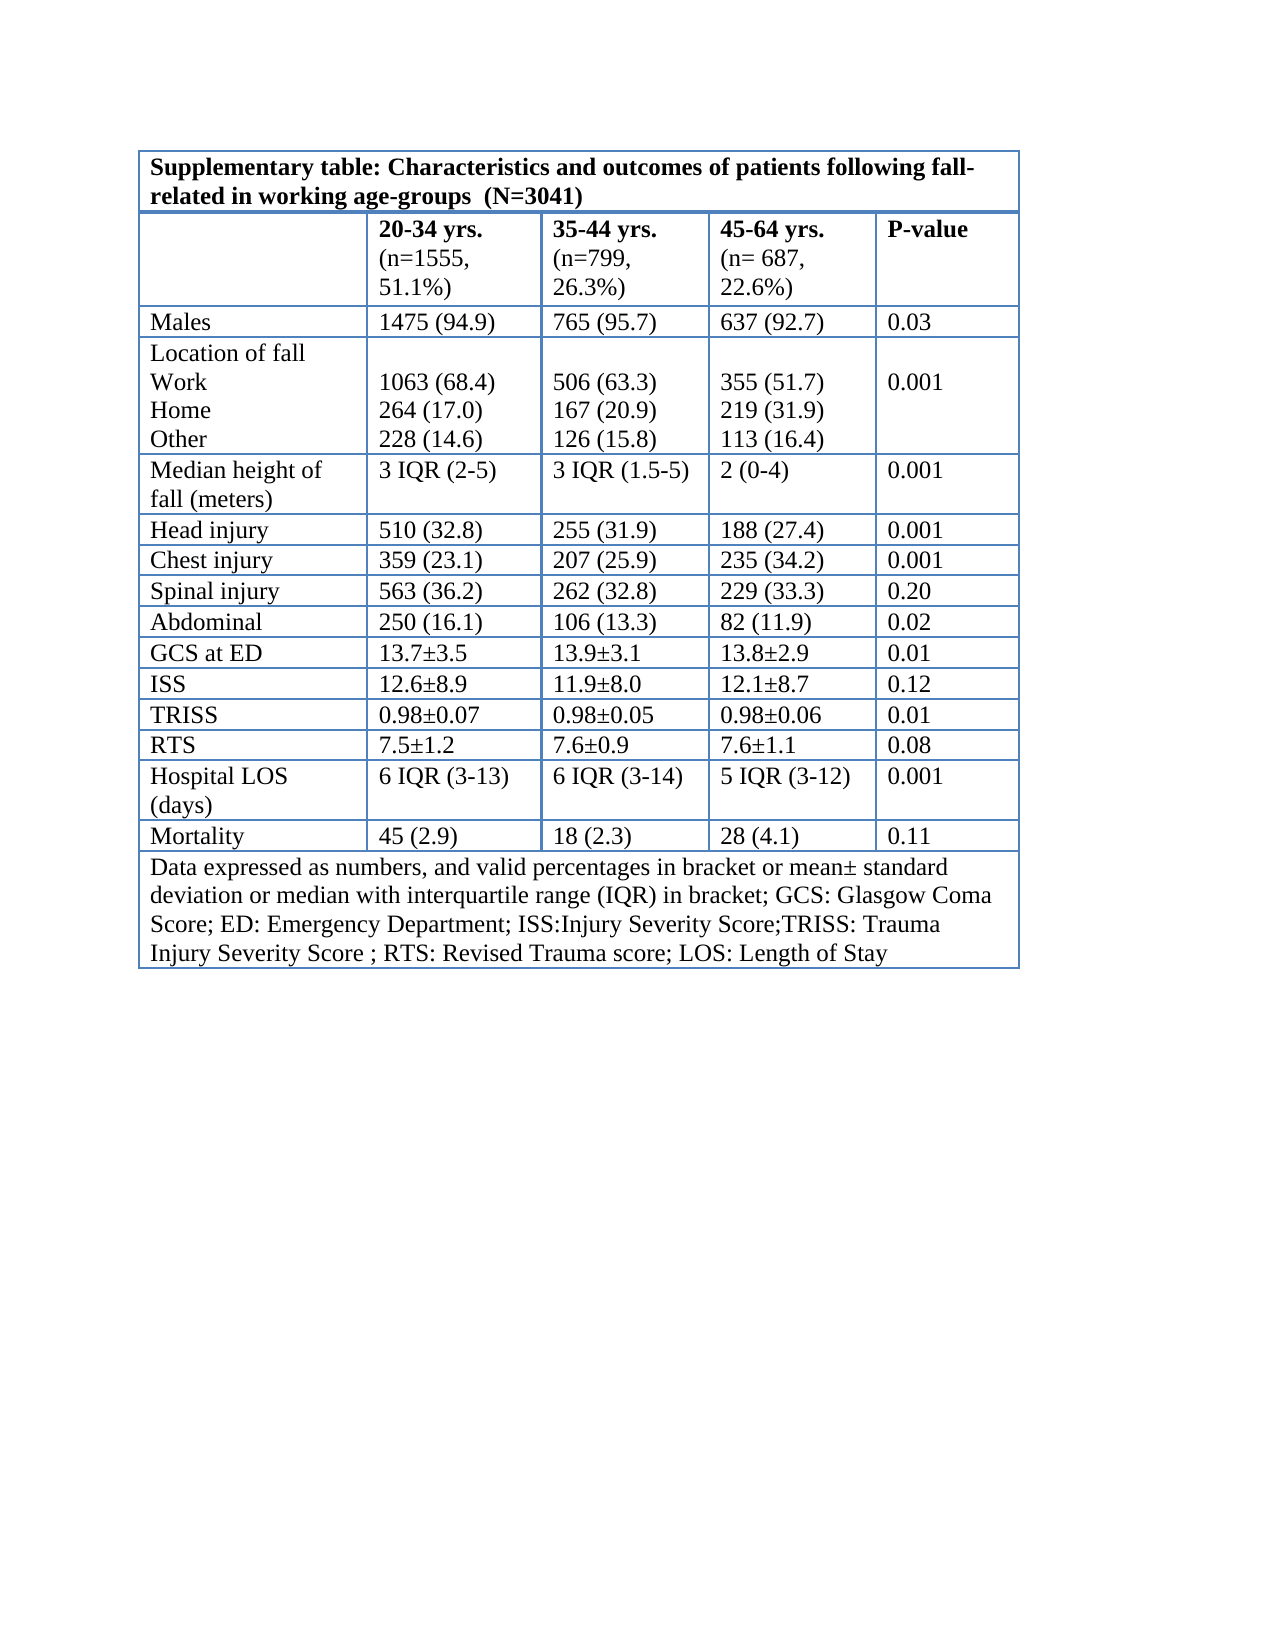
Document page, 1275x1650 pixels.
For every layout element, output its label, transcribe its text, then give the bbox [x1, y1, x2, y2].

table_cell 0.001 [877, 455, 1018, 513]
table_cell 1475 (94.9) [368, 307, 540, 336]
table_cell 11.9±8.0 [543, 669, 708, 698]
table_cell 229 (33.3) [710, 576, 875, 605]
table_cell 2 (0-4) [710, 455, 875, 513]
table_cell Abdominal [140, 607, 366, 636]
table_cell 5 IQR (3-12) [710, 761, 875, 819]
table_cell Mortality [140, 821, 366, 850]
table_cell 28 (4.1) [710, 821, 875, 850]
table_cell [140, 214, 366, 305]
table_cell 188 (27.4) [710, 515, 875, 543]
table_cell 250 (16.1) [368, 607, 540, 636]
table_cell P-value [877, 214, 1018, 305]
table_cell 0.20 [877, 576, 1018, 605]
table_cell GCS at ED [140, 638, 366, 667]
table_cell 506 (63.3) 167 (20.9) 126 (15.8) [543, 338, 708, 453]
table_cell 262 (32.8) [543, 576, 708, 605]
table_cell 12.1±8.7 [710, 669, 875, 698]
table_cell 12.6±8.9 [368, 669, 540, 698]
table_cell 20-34 yrs. (n=1555, 51.1%) [368, 214, 540, 305]
table_cell 13.9±3.1 [543, 638, 708, 667]
table_cell Data expressed as numbers, and valid percentages in bracket or mean± standard deviation or median with interquartile range (IQR) in bracket; GCS: Glasgow Coma Score; ED: Emergency Department; ISS:Injury Severity Score;TRISS: Trauma Injury Severity Score ; RTS: Revised Trauma score; LOS: Length of Stay [140, 852, 1018, 967]
table_cell 207 (25.9) [543, 546, 708, 574]
table_cell 255 (31.9) [543, 515, 708, 543]
table_cell 0.01 [877, 700, 1018, 728]
table_cell 3 IQR (2-5) [368, 455, 540, 513]
table_cell 7.5±1.2 [368, 731, 540, 759]
table_cell 765 (95.7) [543, 307, 708, 336]
table_cell 637 (92.7) [710, 307, 875, 336]
table_cell ISS [140, 669, 366, 698]
table_cell 0.01 [877, 638, 1018, 667]
table_cell 7.6±0.9 [543, 731, 708, 759]
table_cell 0.03 [877, 307, 1018, 336]
table_cell Head injury [140, 515, 366, 543]
table_cell 0.02 [877, 607, 1018, 636]
table_cell 82 (11.9) [710, 607, 875, 636]
table_cell 13.8±2.9 [710, 638, 875, 667]
table_cell TRISS [140, 700, 366, 728]
table_cell 6 IQR (3-14) [543, 761, 708, 819]
table_cell Males [140, 307, 366, 336]
table_cell 0.001 [877, 515, 1018, 543]
table_cell 355 (51.7) 219 (31.9) 113 (16.4) [710, 338, 875, 453]
table_cell Chest injury [140, 546, 366, 574]
table_header Supplementary table: Characteristics and outcomes of patients following fall-related in working age-groups (N=3041) [140, 152, 1018, 209]
table_cell 45 (2.9) [368, 821, 540, 850]
table_cell 13.7±3.5 [368, 638, 540, 667]
table_cell Spinal injury [140, 576, 366, 605]
table_cell 0.001 [877, 761, 1018, 819]
table_cell 0.001 [877, 338, 1018, 453]
table_cell Location of fall Work Home Other [140, 338, 366, 453]
table_cell 0.98±0.05 [543, 700, 708, 728]
table_cell 0.12 [877, 669, 1018, 698]
table_cell 1063 (68.4) 264 (17.0) 228 (14.6) [368, 338, 540, 453]
table_cell 6 IQR (3-13) [368, 761, 540, 819]
table_cell 359 (23.1) [368, 546, 540, 574]
table_cell 510 (32.8) [368, 515, 540, 543]
table_cell 0.98±0.06 [710, 700, 875, 728]
table_cell 18 (2.3) [543, 821, 708, 850]
table_cell 7.6±1.1 [710, 731, 875, 759]
table_cell 45-64 yrs. (n= 687, 22.6%) [710, 214, 875, 305]
table_cell 0.98±0.07 [368, 700, 540, 728]
table_cell 235 (34.2) [710, 546, 875, 574]
table_cell 0.08 [877, 731, 1018, 759]
table_cell 35-44 yrs. (n=799, 26.3%) [543, 214, 708, 305]
table_cell 106 (13.3) [543, 607, 708, 636]
table_cell 0.11 [877, 821, 1018, 850]
table_cell 563 (36.2) [368, 576, 540, 605]
table_cell 0.001 [877, 546, 1018, 574]
table_cell 3 IQR (1.5-5) [543, 455, 708, 513]
table_cell Median height of fall (meters) [140, 455, 366, 513]
table_cell RTS [140, 731, 366, 759]
table_cell Hospital LOS (days) [140, 761, 366, 819]
